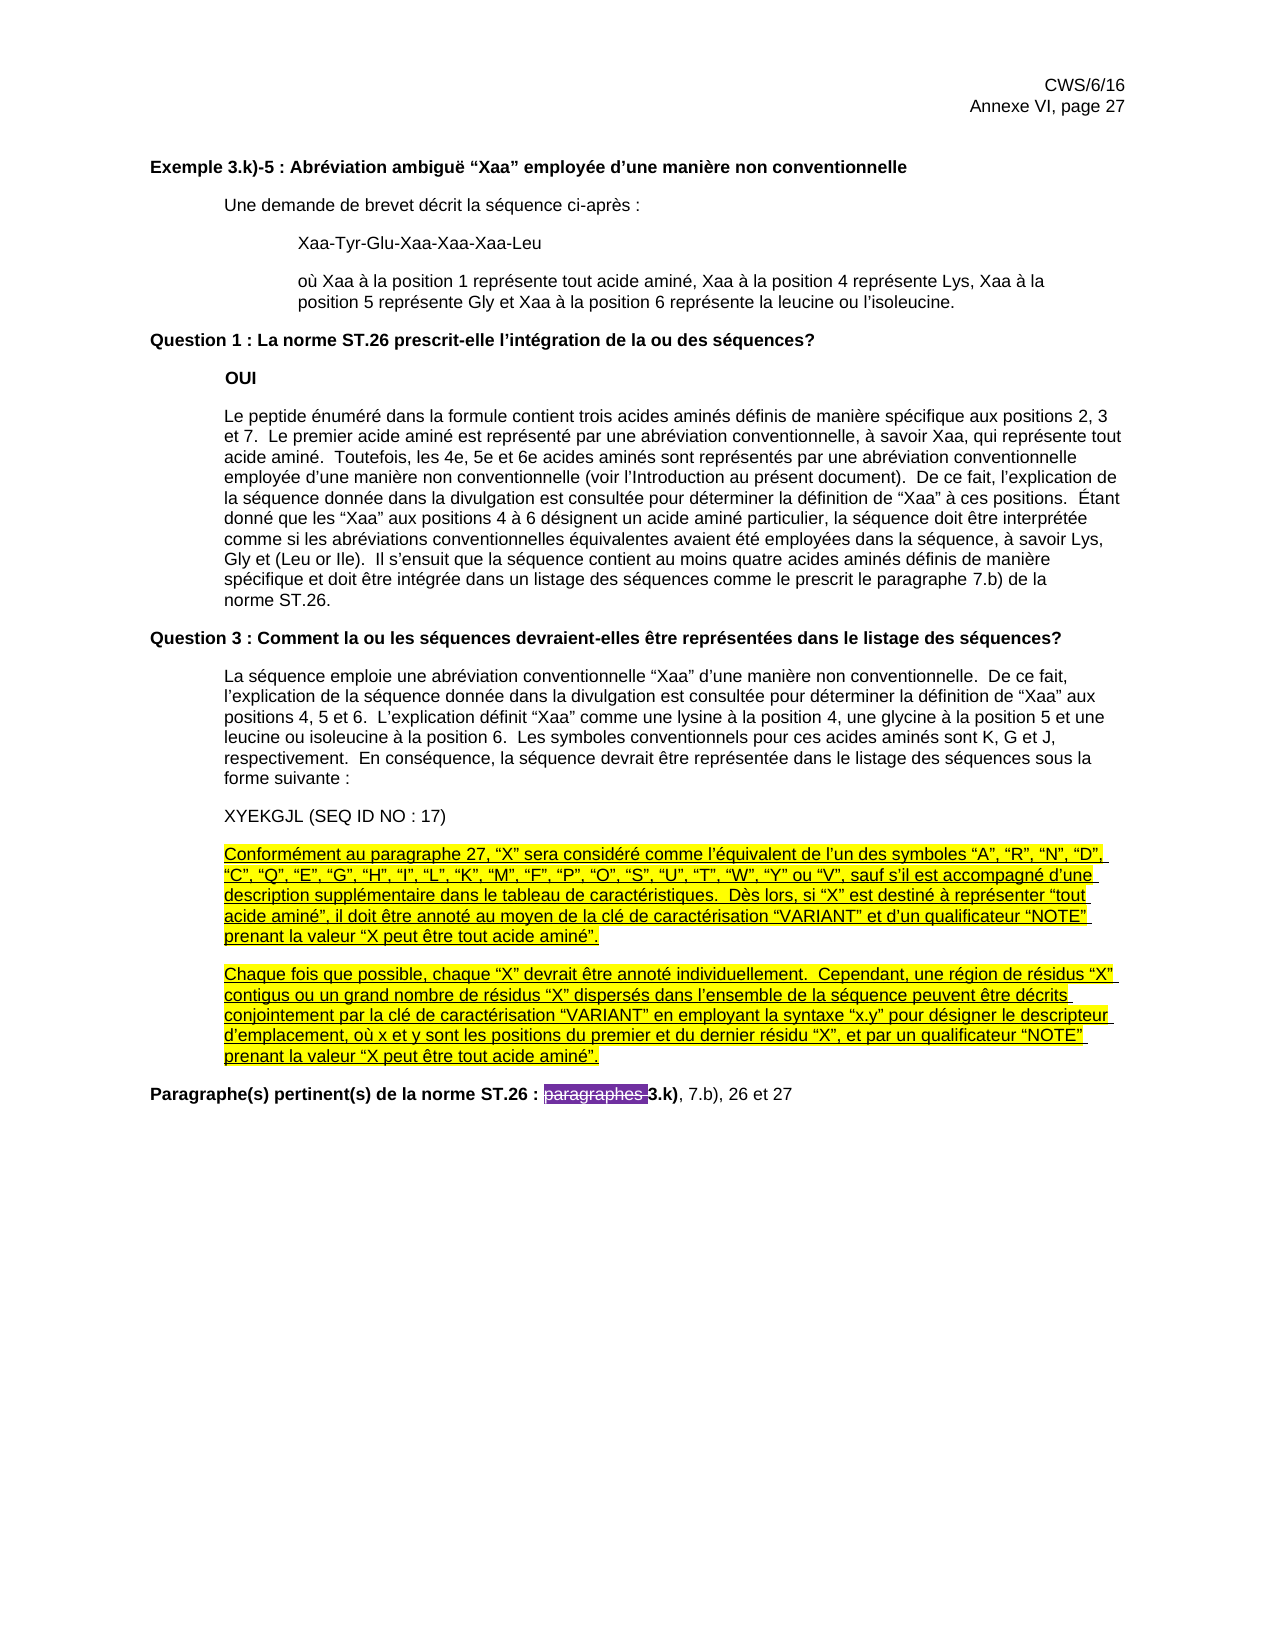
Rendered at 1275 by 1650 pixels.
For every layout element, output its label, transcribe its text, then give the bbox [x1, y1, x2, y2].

text Paragraphe(s) pertinent(s) de la norme ST.26 : paragraphes 3.k), 7.b), 26 et 27 [648, 1084, 1125, 1104]
text Chaque fois que possible, chaque “X” devrait être annoté individuellement. Cependant, une région de résidus “X” contigus ou un grand nombre de résidus “X” dispersés dans l’ensemble de la séquence peuvent être décrits conjointement par la clé de caractérisation “VARIANT” en employant la syntaxe “x.y” pour désigner le descripteur d’emplacement, où x et y sont les positions du premier et du dernier résidu “X”, et par un qualificateur “NOTE” prenant la valeur “X peut être tout acide aminé”. [599, 964, 1125, 1066]
text XYEKGJL (SEQ ID NO : 17) [308, 806, 1125, 826]
text où Xaa à la position 1 représente tout acide aminé, Xaa à la position 4 représente Lys, Xaa à la position 5 représente Gly et Xaa à la position 6 représente la leucine ou l’isoleucine. [298, 271, 1125, 312]
text Xaa-Tyr-Glu-Xaa-Xaa-Xaa-Leu [298, 233, 1125, 253]
text La séquence emploie une abréviation conventionnelle “Xaa” d’une manière non conventionnelle. De ce fait, l’explication de la séquence donnée dans la divulgation est consultée pour déterminer la définition de “Xaa” aux positions 4, 5 et 6. L’explication définit “Xaa” comme une lysine à la position 4, une glycine à la position 5 et une leucine ou isoleucine à la position 6. Les symboles conventionnels pour ces acides aminés sont K, G et J, respectivement. En conséquence, la séquence devrait être représentée dans le listage des séquences sous la forme suivante : [224, 666, 1125, 788]
text Exemple 3.k)-5 : Abréviation ambiguë “Xaa” employée d’une manière non conventionnelle [150, 157, 1125, 177]
text Question 1 : La norme ST.26 prescrit-elle l’intégration de la ou des séquences? [150, 329, 1125, 350]
text Conformément au paragraphe 27, “X” sera considéré comme l’équivalent de l’un des symboles “A”, “R”, “N”, “D”, “C”, “Q”, “E”, “G”, “H”, “I”, “L”, “K”, “M”, “F”, “P”, “O”, “S”, “U”, “T”, “W”, “Y” ou “V”, sauf s’il est accompagné d’une description supplémentaire dans le tableau de caractéristiques. Dès lors, si “X” est destiné à représenter “tout acide aminé”, il doit être annoté au moyen de la clé de caractérisation “VARIANT” et d’un qualificateur “NOTE” prenant la valeur “X peut être tout acide aminé”. [224, 844, 1125, 946]
text Question 3 : Comment la ou les séquences devraient-elles être représentées dans le listage des séquences? [150, 628, 1125, 648]
text Une demande de brevet décrit la séquence ci-après : [224, 195, 1125, 215]
text Le peptide énuméré dans la formule contient trois acides aminés définis de manière spécifique aux positions 2, 3 et 7. Le premier acide aminé est représenté par une abréviation conventionnelle, à savoir Xaa, qui représente tout acide aminé. Toutefois, les 4e, 5e et 6e acides aminés sont représentés par une abréviation conventionnelle employée d’une manière non conventionnelle (voir l’Introduction au présent document). De ce fait, l’explication de la séquence donnée dans la divulgation est consultée pour déterminer la définition de “Xaa” à ces positions. Étant donné que les “Xaa” aux positions 4 à 6 désignent un acide aminé particulier, la séquence doit être interprétée comme si les abréviations conventionnelles équivalentes avaient été employées dans la séquence, à savoir Lys, Gly et (Leu or Ile). Il s’ensuit que la séquence contient au moins quatre acides aminés définis de manière spécifique et doit être intégrée dans un listage des séquences comme le prescrit le paragraphe 7.b) de la norme ST.26. [224, 406, 1125, 610]
text Paragraphe(s) pertinent(s) de la norme ST.26 : paragraphes 3.k), 7.b), 26 et 27 [150, 1084, 544, 1104]
text OUI [225, 368, 1125, 388]
